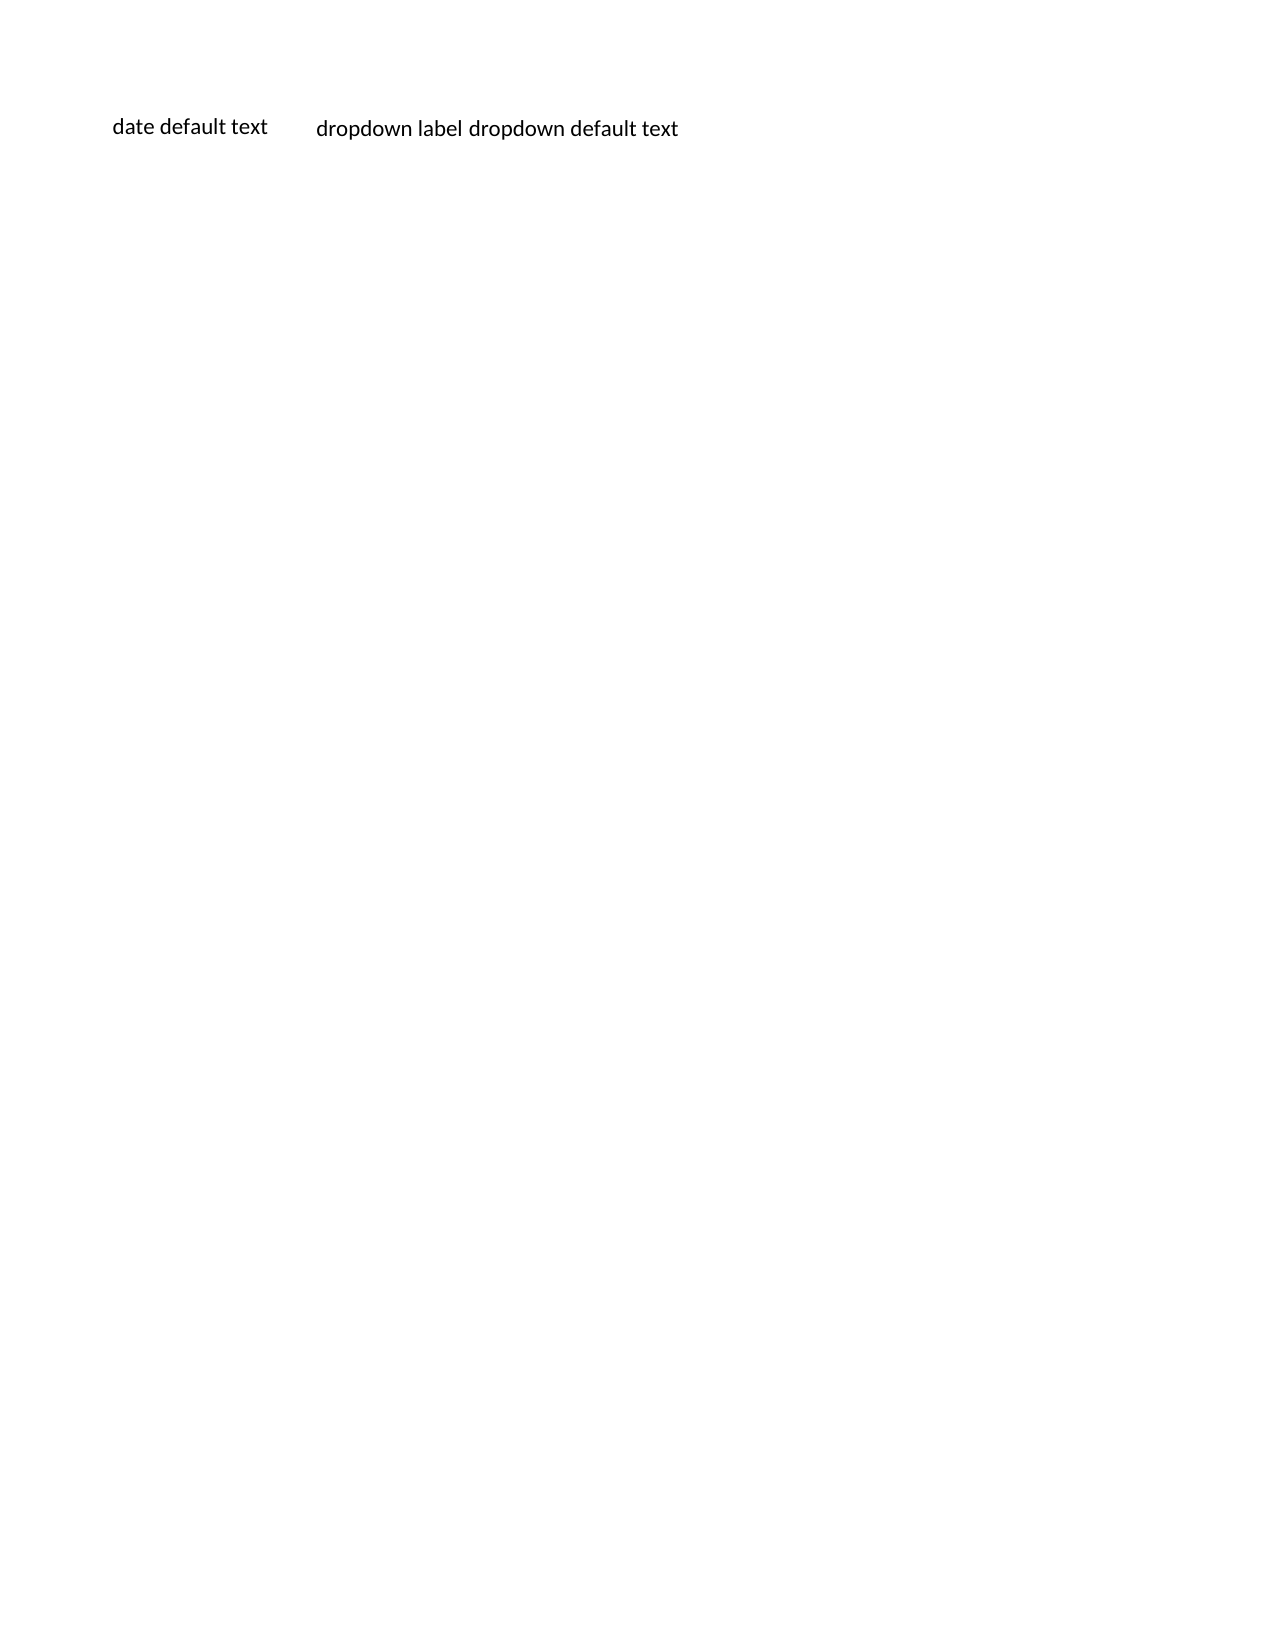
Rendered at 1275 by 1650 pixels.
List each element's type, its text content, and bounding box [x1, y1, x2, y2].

table_header dropdown label [315, 113, 1154, 168]
